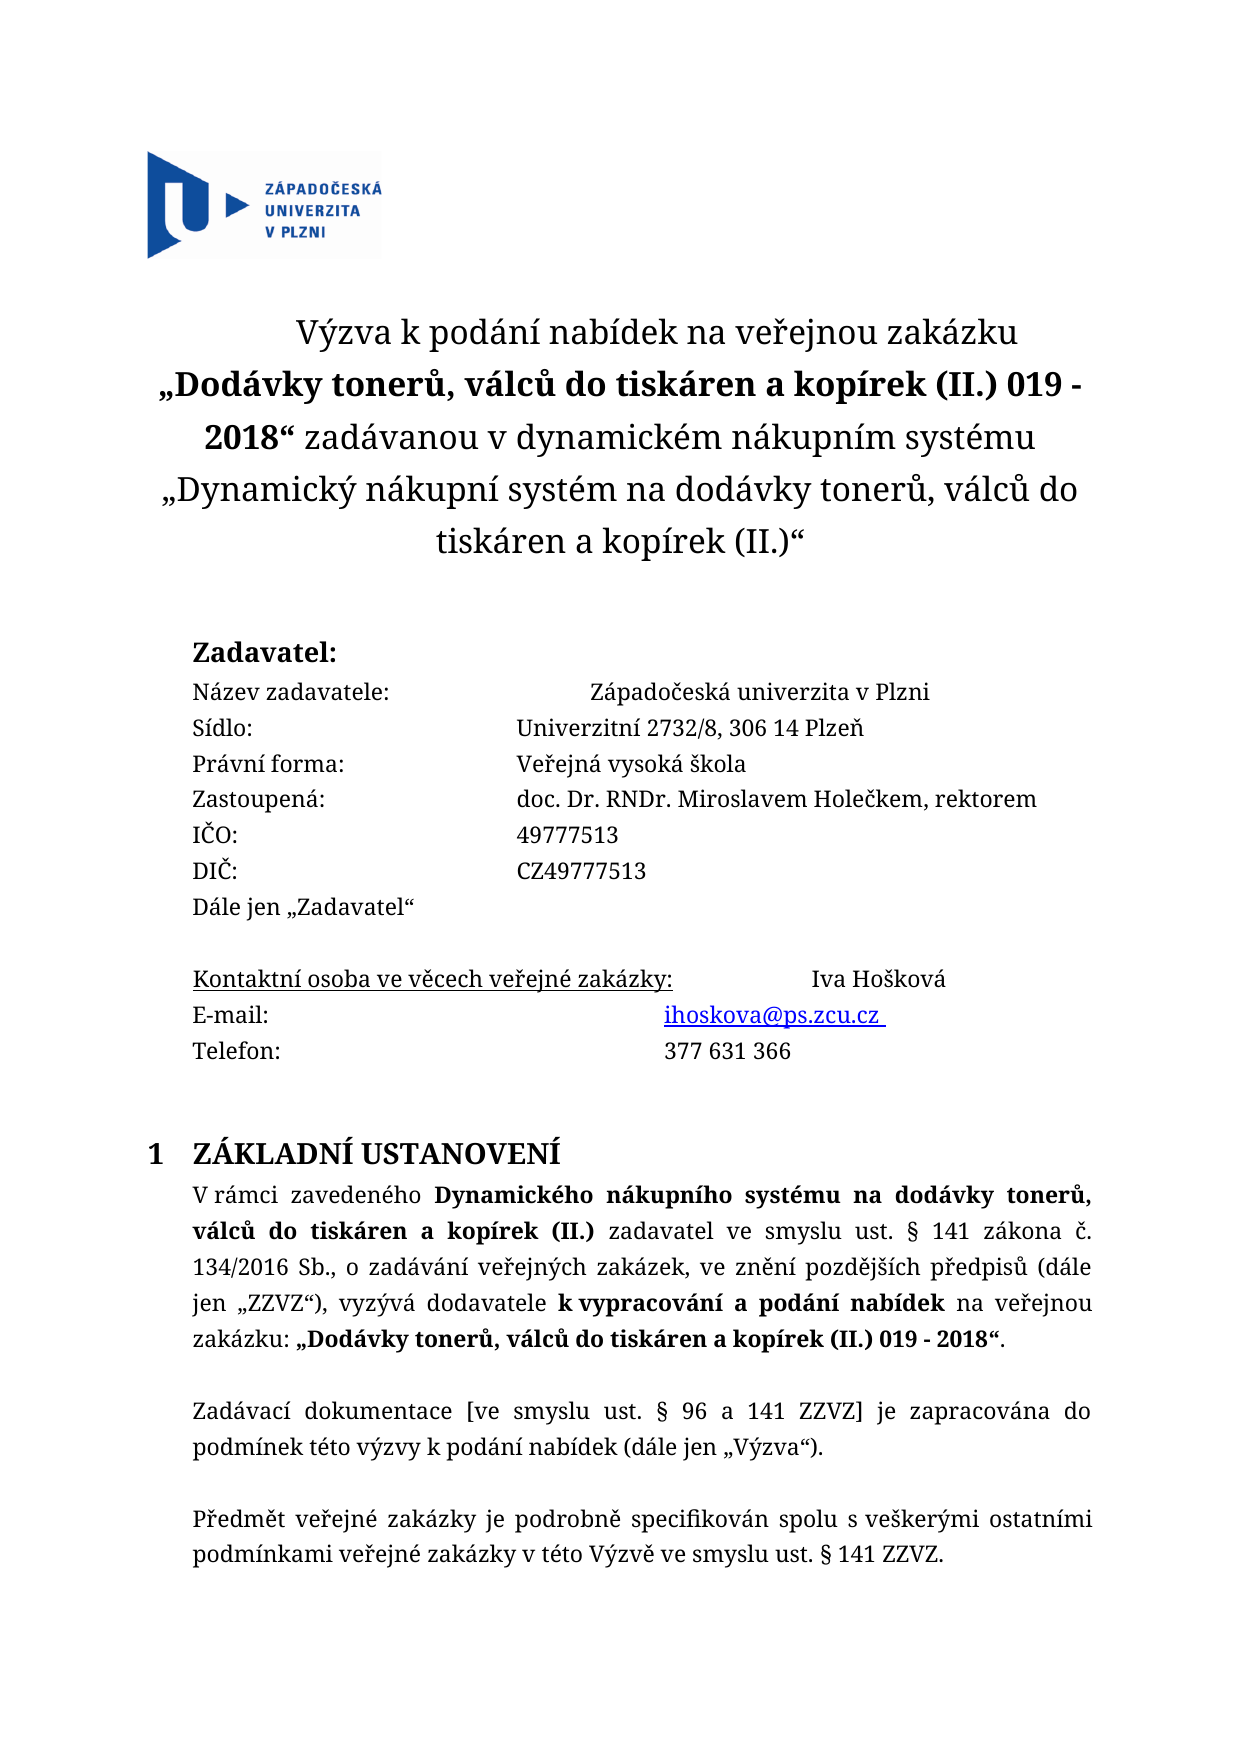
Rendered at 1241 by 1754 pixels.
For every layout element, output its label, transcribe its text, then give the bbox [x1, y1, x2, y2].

text IČO: 49777513 [148, 819, 1093, 851]
picture [147, 151, 382, 259]
subtitle ZÁKLADNÍ USTANOVENÍ [148, 1133, 1093, 1173]
text Kontaktní osoba ve věcech veřejné zakázky: Iva Hošková [148, 963, 1093, 994]
text DIČ: CZ49777513 [148, 855, 1093, 887]
text Výzva k podání nabídek na veřejnou zakázku „Dodávky tonerů, válců do tiskáren a kopírek (II.) 019 - 2018“ zadávanou v dynamickém nákupním systému „Dynamický nákupní systém na dodávky tonerů, válců do tiskáren a kopírek (II.)“ [148, 309, 1093, 563]
text Název zadavatele: Západočeská univerzita v Plzni [148, 676, 1093, 707]
text Předmět veřejné zakázky je podrobně specifikován spolu s veškerými ostatními podmínkami veřejné zakázky v této Výzvě ve smyslu ust. § 141 ZZVZ. [192, 1502, 1093, 1570]
text Dále jen „Zadavatel“ [148, 891, 1093, 922]
text Zadavatel: [192, 633, 1093, 670]
text Sídlo: Univerzitní 2732/8, 306 14 Plzeň [148, 712, 1093, 743]
text Zadávací dokumentace [ve smyslu ust. § 96 a 141 ZZVZ] je zapracována do podmínek této výzvy k podání nabídek (dále jen „Výzva“). [192, 1395, 1093, 1462]
text Telefon: 377 631 366 [148, 1035, 1093, 1066]
text V rámci zavedeného Dynamického nákupního systému na dodávky tonerů, válců do tiskáren a kopírek (II.) zadavatel ve smyslu ust. § 141 zákona č. 134/2016 Sb., o zadávání veřejných zakázek, ve znění pozdějších předpisů (dále jen „ZZVZ“), vyzývá dodavatele k vypracování a podání nabídek na veřejnou zakázku: „Dodávky tonerů, válců do tiskáren a kopírek (II.) 019 - 2018“. [192, 1179, 1093, 1354]
text Právní forma: Veřejná vysoká škola [148, 747, 1093, 779]
text E-mail: ihoskova@ps.zcu.cz [148, 999, 1093, 1030]
text Zastoupená: doc. Dr. RNDr. Miroslavem Holečkem, rektorem [192, 783, 1093, 815]
